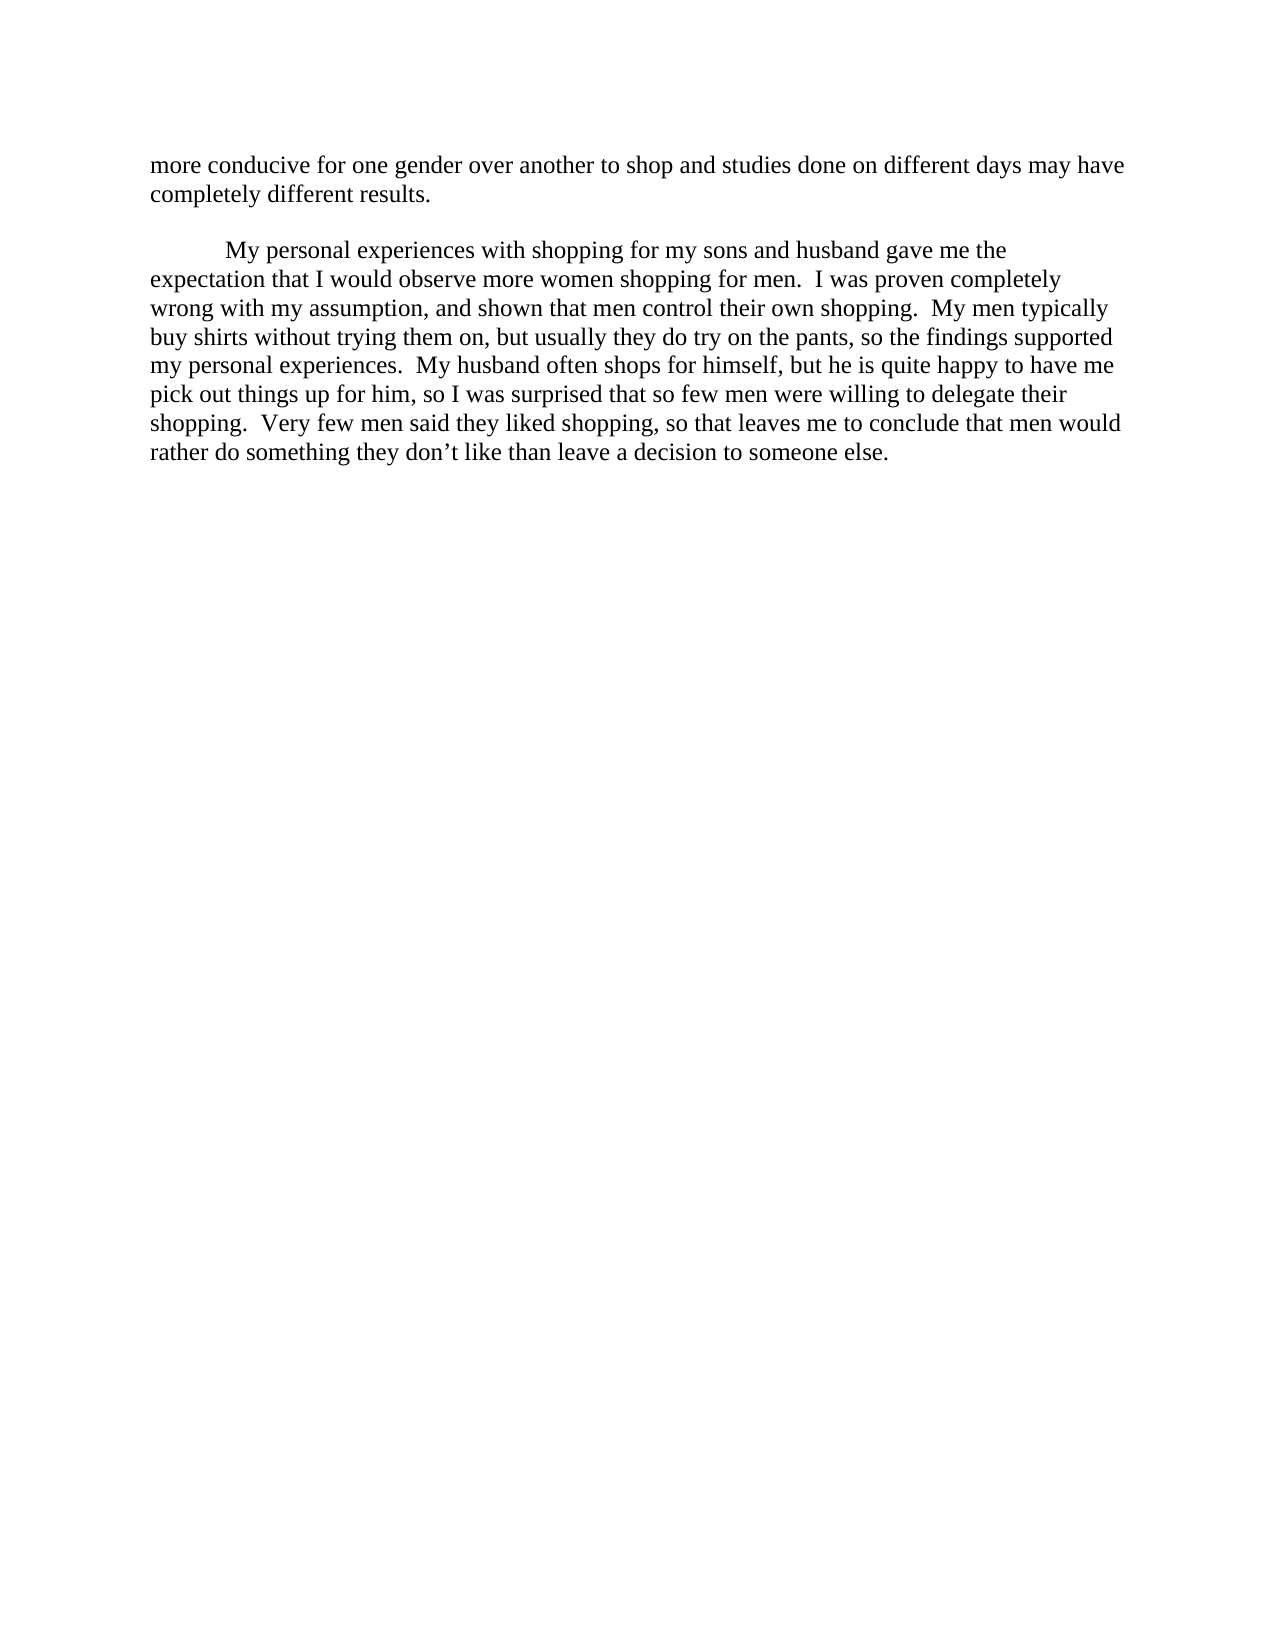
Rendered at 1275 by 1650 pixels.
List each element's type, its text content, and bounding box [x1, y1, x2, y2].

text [150, 150, 1125, 207]
text My personal experiences with shopping for my sons and husband gave me the expectation that I would observe more women shopping for men. I was proven completely wrong with my assumption, and shown that men control their own shopping. My men typically buy shirts without trying them on, but usually they do try on the pants, so the findings supported my personal experiences. My husband often shops for himself, but he is quite happy to have me pick out things up for him, so I was surprised that so few men were willing to delegate their shopping. Very few men said they liked shopping, so that leaves me to conclude that men would rather do something they don’t like than leave a decision to someone else. [150, 236, 1125, 466]
